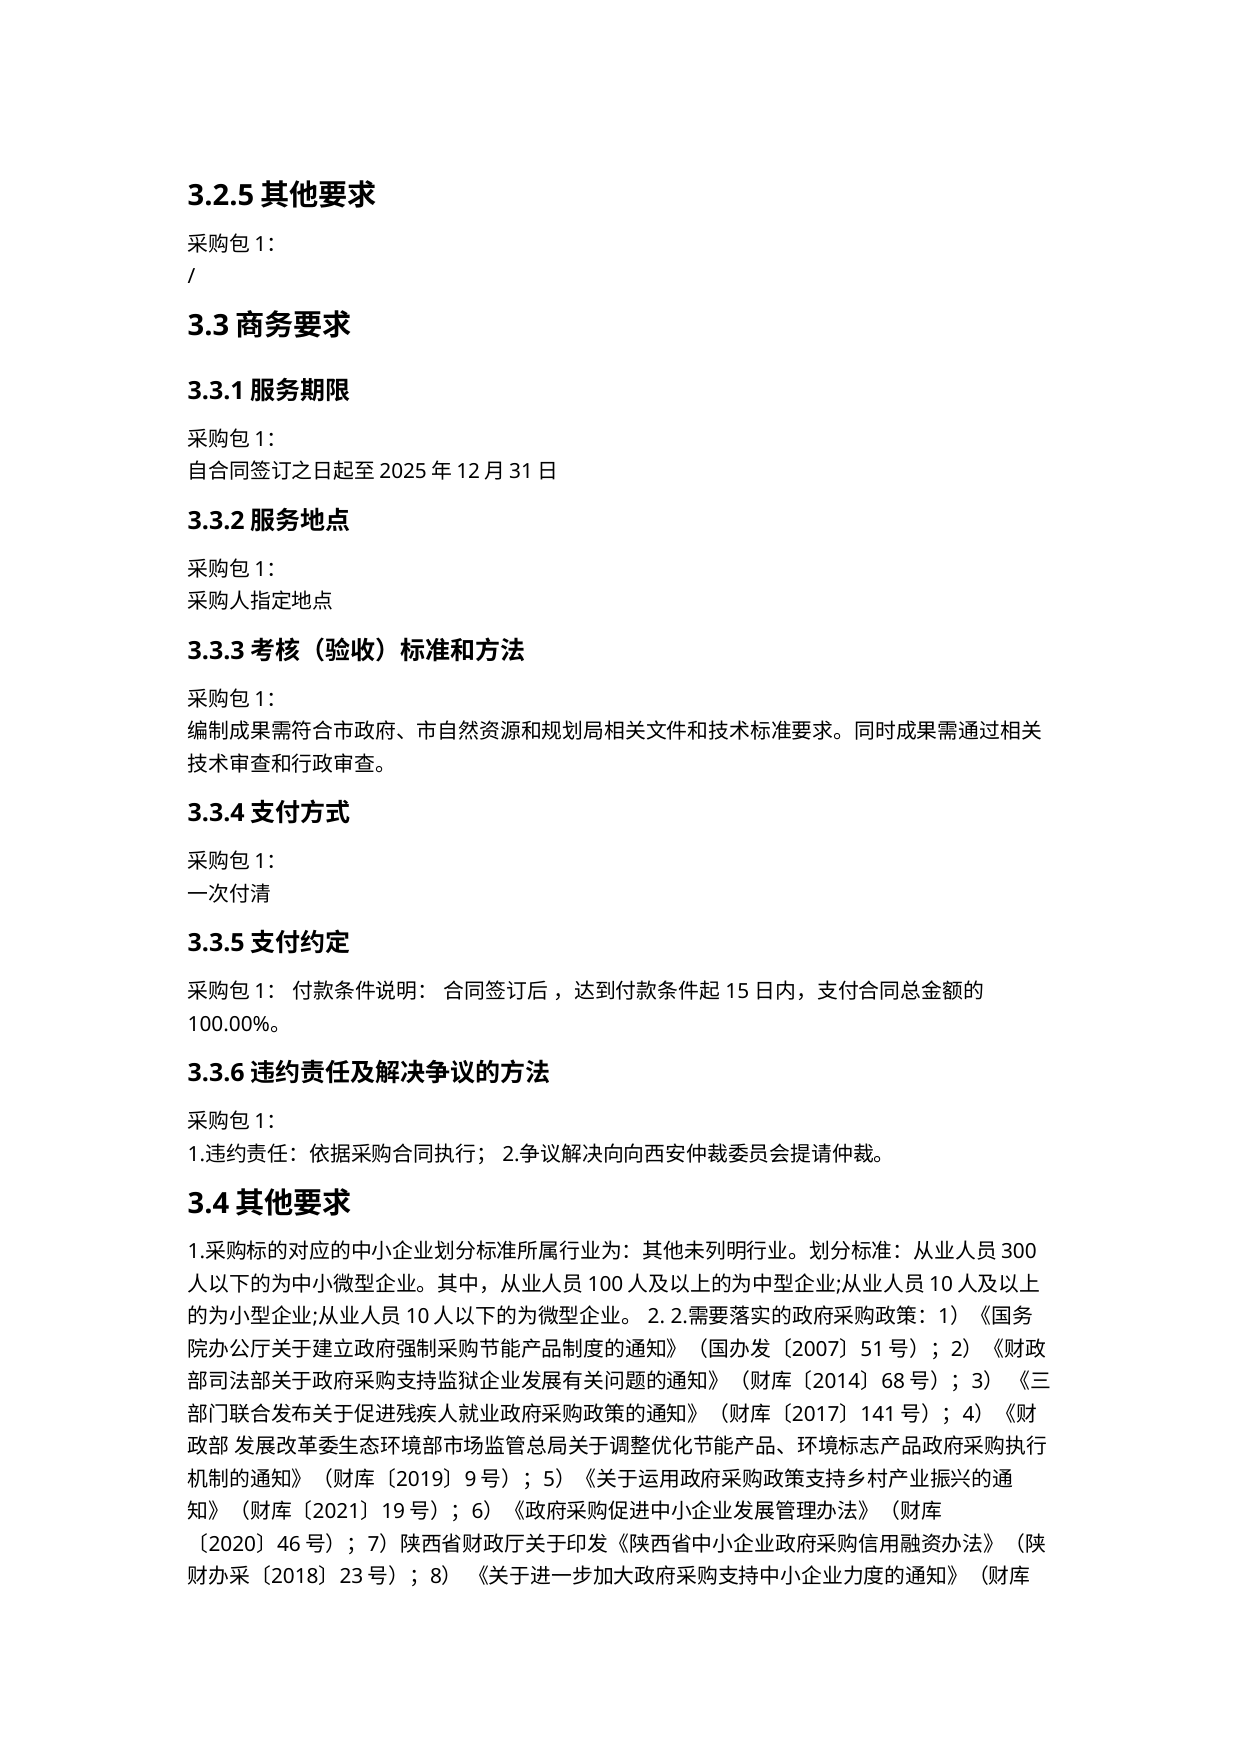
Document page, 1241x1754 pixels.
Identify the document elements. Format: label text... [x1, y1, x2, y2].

text 自合同签订之日起至2025年12月31日 [187, 454, 1053, 487]
text 3.2.5其他要求 [187, 162, 1053, 227]
text 采购包1： 付款条件说明： 合同签订后 ，达到付款条件起 15 日内，支付合同总金额的 100.00%。 [187, 974, 1053, 1039]
text 采购包1： [187, 844, 1053, 877]
text 编制成果需符合市政府、市自然资源和规划局相关文件和技术标准要求。同时成果需通过相关技术审查和行政审查。 [187, 714, 1053, 779]
text 采购包1： [187, 1104, 1053, 1137]
text 3.3商务要求 [187, 292, 1053, 357]
text 1.违约责任：依据采购合同执行； 2.争议解决向向西安仲裁委员会提请仲裁。 [187, 1137, 1053, 1169]
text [187, 1234, 1053, 1592]
text 采购包1： [187, 422, 1053, 454]
text 3.3.6违约责任及解决争议的方法 [187, 1039, 1053, 1104]
text 3.3.2服务地点 [187, 487, 1053, 552]
text 采购包1： [187, 682, 1053, 714]
text 采购包1： [187, 552, 1053, 584]
text 3.3.3考核（验收）标准和方法 [187, 617, 1053, 682]
text / [187, 259, 1053, 292]
text 一次付清 [187, 877, 1053, 909]
text 采购人指定地点 [187, 584, 1053, 617]
text 采购包1： [187, 227, 1053, 259]
text 3.3.4支付方式 [187, 779, 1053, 844]
text 3.4其他要求 [187, 1169, 1053, 1234]
text 3.3.5支付约定 [187, 909, 1053, 974]
text 3.3.1服务期限 [187, 357, 1053, 422]
